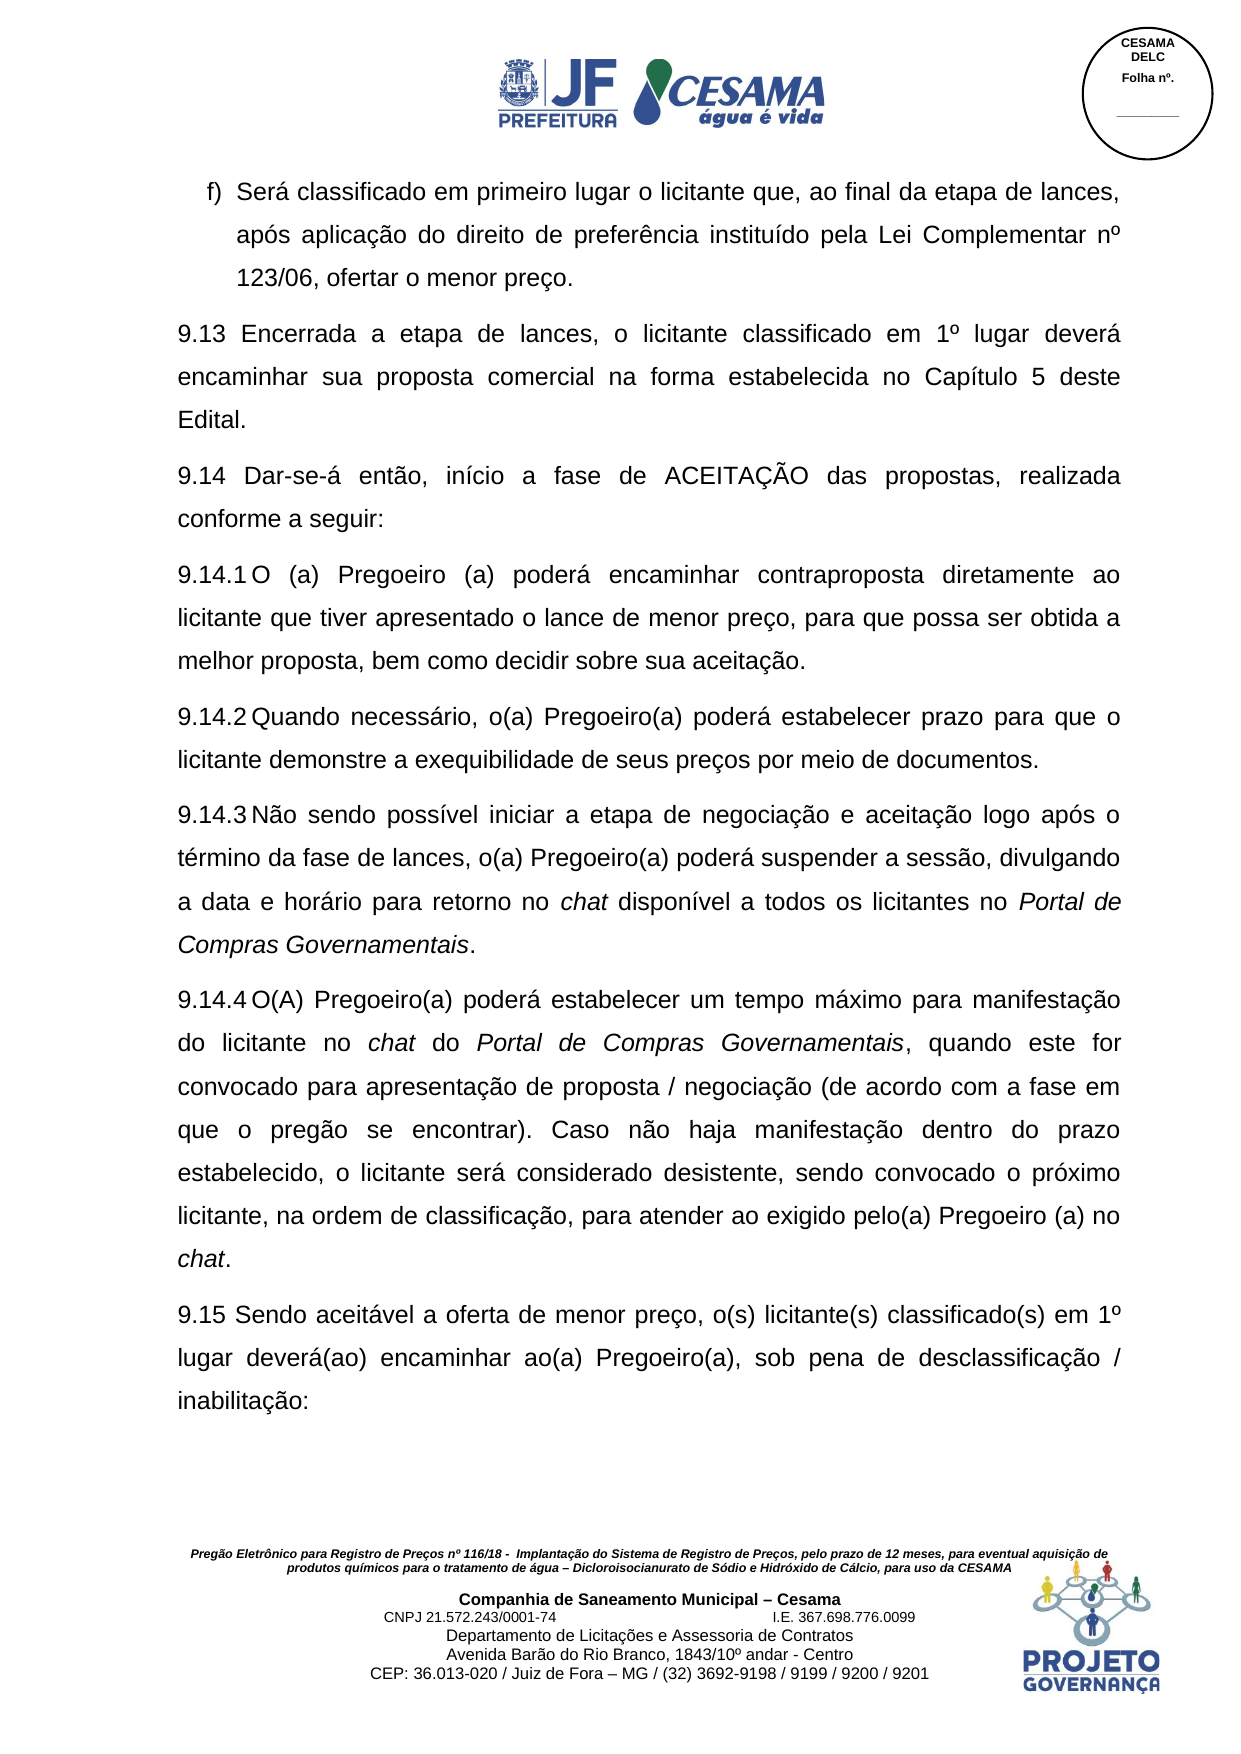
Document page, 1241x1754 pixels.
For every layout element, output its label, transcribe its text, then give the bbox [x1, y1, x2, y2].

text 9.13 Encerrada a etapa de lances, o licitante classificado em 1º lugar deverá encaminhar sua proposta comercial na forma estabelecida no Capítulo 5 deste Edital. [177, 319, 1122, 434]
picture [497, 59, 825, 128]
picture [1023, 1560, 1160, 1694]
text 9.14.2 Quando necessário, o(a) Pregoeiro(a) poderá estabelecer prazo para que o licitante demonstre a exequibilidade de seus preços por meio de documentos. [177, 702, 1122, 773]
text 9.14 Dar-se-á então, início a fase de ACEITAÇÃO das propostas, realizada conforme a seguir: [177, 461, 1122, 533]
text 9.14.4 O(A) Pregoeiro(a) poderá estabelecer um tempo máximo para manifestação do licitante no chat do Portal de Compras Governamentais, quando este for convocado para apresentação de proposta / negociação (de acordo com a fase em que o pregão se encontrar). Caso não haja manifestação dentro do prazo estabelecido, o licitante será considerado desistente, sendo convocado o próximo licitante, na ordem de classificação, para atender ao exigido pelo(a) Pregoeiro (a) no chat. [177, 985, 1122, 1273]
text 9.15 Sendo aceitável a oferta de menor preço, o(s) licitante(s) classificado(s) em 1º lugar deverá(ao) encaminhar ao(a) Pregoeiro(a), sob pena de desclassificação / inabilitação: [177, 1300, 1122, 1415]
list Será classificado em primeiro lugar o licitante que, ao final da etapa de lances, após aplicação do direito de preferência instituído pela Lei Complementar nº 123/06, ofertar o menor preço. [207, 177, 1122, 292]
text 9.14.3 Não sendo possível iniciar a etapa de negociação e aceitação logo após o término da fase de lances, o(a) Pregoeiro(a) poderá suspender a sessão, divulgando a data e horário para retorno no chat disponível a todos os licitantes no Portal de Compras Governamentais. [177, 800, 1122, 958]
text 9.14.1 O (a) Pregoeiro (a) poderá encaminhar contraproposta diretamente ao licitante que tiver apresentado o lance de menor preço, para que possa ser obtida a melhor proposta, bem como decidir sobre sua aceitação. [177, 560, 1122, 675]
